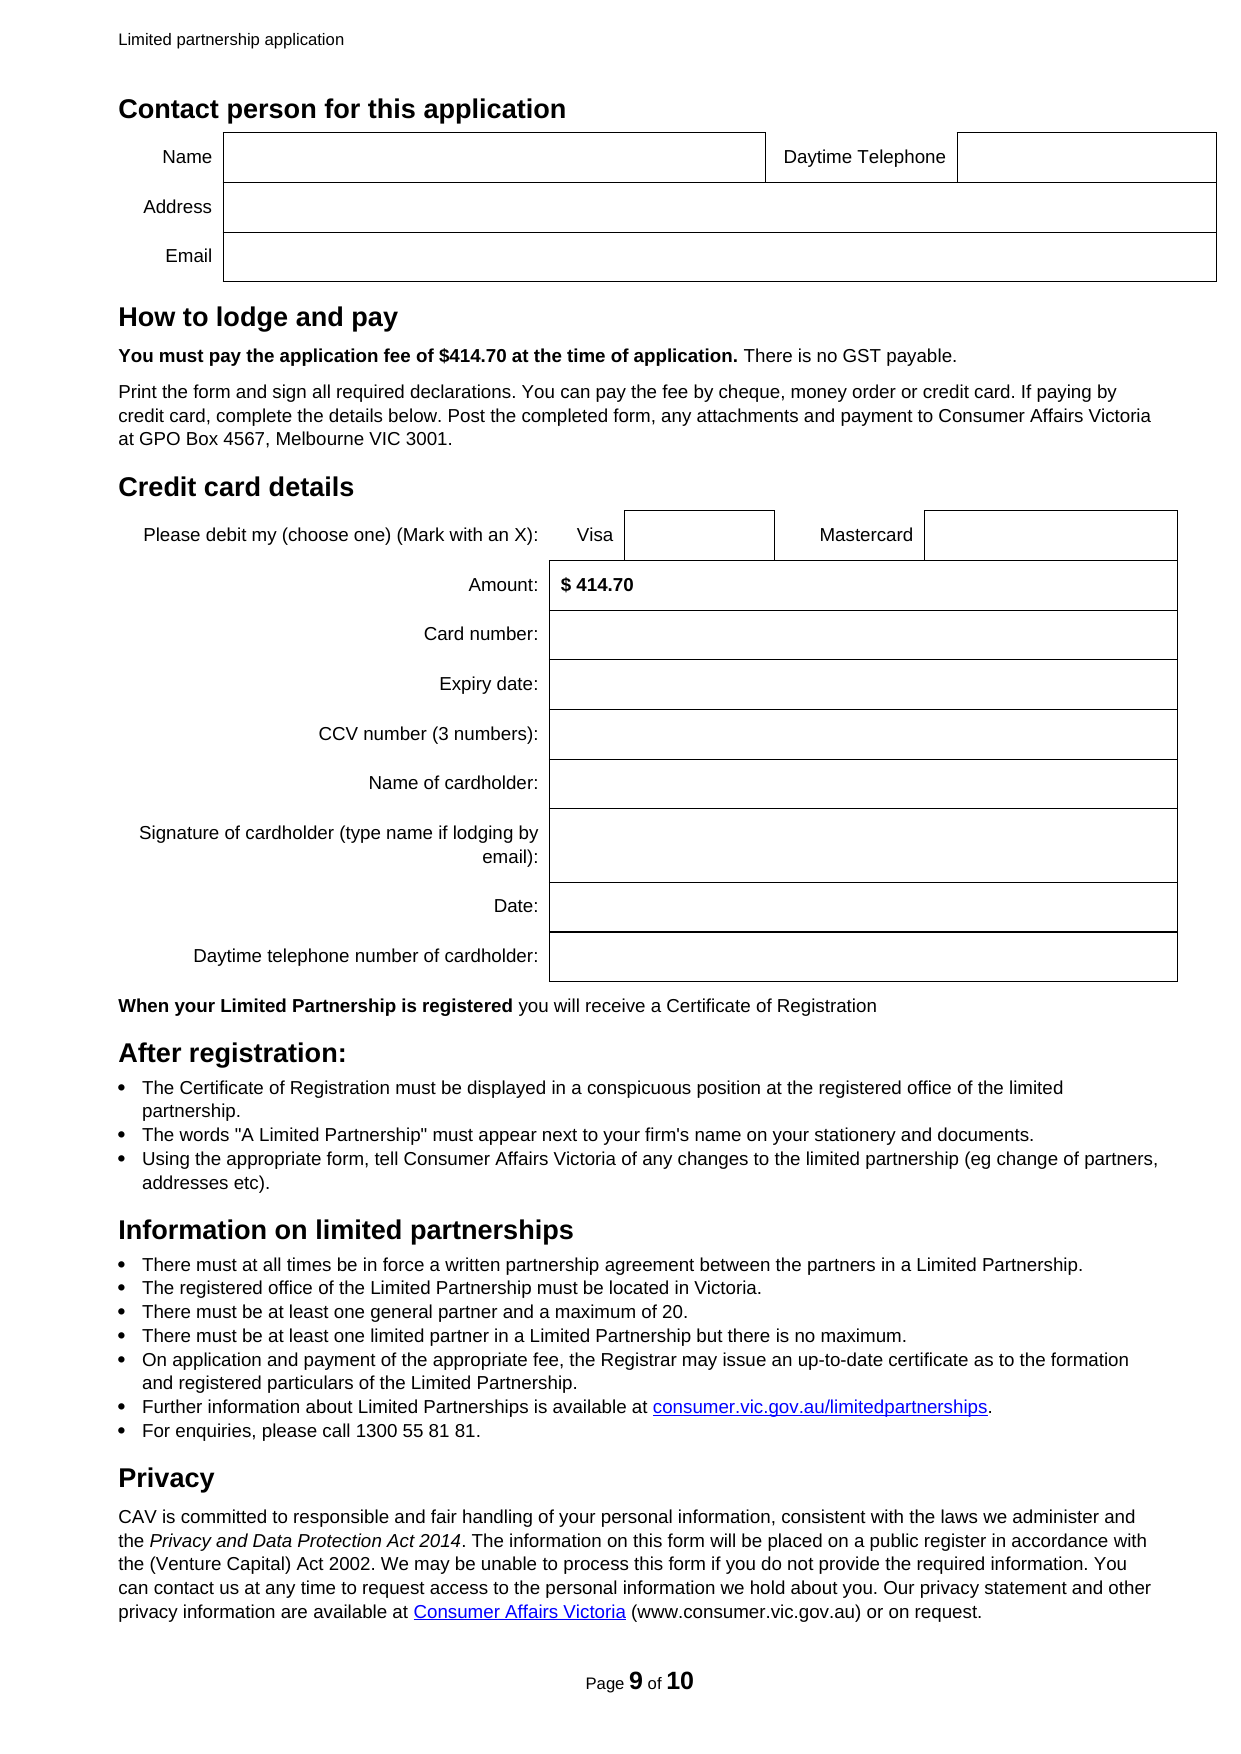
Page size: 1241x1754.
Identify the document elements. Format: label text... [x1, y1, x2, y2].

table_header [958, 133, 1216, 182]
table_cell Address [118, 182, 223, 232]
table_cell [550, 760, 1177, 808]
subtitle Credit card details [118, 471, 1161, 502]
subtitle How to lodge and pay [118, 301, 1161, 332]
text When your Limited Partnership is registered you will receive a Certificate of Registration [118, 994, 1161, 1016]
list Further information about Limited Partnerships is available at consumer.vic.gov.au/limitedpartnerships. [118, 1396, 1161, 1417]
subtitle After registration: [118, 1037, 1161, 1068]
text CAV is committed to responsible and fair handling of your personal information, consistent with the laws we administer and the Privacy and Data Protection Act 2014. The information on this form will be placed on a public register in accordance with the (Venture Capital) Act 2002. We may be unable to process this form if you do not provide the required information. You can contact us at any time to request access to the personal information we hold about you. Our privacy statement and other privacy information are available at Consumer Affairs Victoria (www.consumer.vic.gov.au) or on request. [118, 1506, 1161, 1622]
table_header Name [118, 132, 223, 182]
list There must be at least one general partner and a maximum of 20. [118, 1301, 1161, 1323]
table_header [925, 511, 1177, 560]
table_header Daytime Telephone [766, 132, 957, 182]
table_cell Signature of cardholder (type name if lodging by email): [118, 808, 549, 882]
list There must at all times be in force a written partnership agreement between the partners in a Limited Partnership. [118, 1253, 1161, 1275]
table_header [224, 133, 765, 182]
table_cell [550, 660, 1177, 709]
table_cell [550, 611, 1177, 659]
table_cell Card number: [118, 610, 549, 659]
table_cell Daytime telephone number of cardholder: [118, 931, 549, 981]
table_cell Name of cardholder: [118, 759, 549, 808]
table_header Please debit my (choose one) (Mark with an X): [118, 510, 549, 560]
table_cell [550, 809, 1177, 882]
list For enquiries, please call 1300 55 81 81. [118, 1419, 1161, 1441]
table_header Visa [549, 510, 624, 560]
subtitle Information on limited partnerships [118, 1214, 1161, 1245]
table_cell [550, 710, 1177, 759]
subtitle Contact person for this application [118, 93, 1161, 124]
list The Certificate of Registration must be displayed in a conspicuous position at the registered office of the limited partnership. [118, 1077, 1161, 1122]
table_cell CCV number (3 numbers): [118, 709, 549, 759]
text Print the form and sign all required declarations. You can pay the fee by cheque, money order or credit card. If paying by credit card, complete the details below. Post the completed form, any attachments and payment to Consumer Affairs Victoria at GPO Box 4567, Melbourne VIC 3001. [118, 381, 1161, 450]
table_cell [224, 183, 1216, 232]
list The registered office of the Limited Partnership must be located in Victoria. [118, 1277, 1161, 1299]
table_cell [224, 233, 1216, 281]
table_header [625, 511, 774, 560]
list The words "A Limited Partnership" must appear next to your firm's name on your stationery and documents. [118, 1124, 1161, 1146]
table_cell [550, 883, 1177, 931]
list Using the appropriate form, tell Consumer Affairs Victoria of any changes to the limited partnership (eg change of partners, addresses etc). [118, 1148, 1161, 1193]
table_cell $ 414.70 [550, 561, 1177, 609]
table_cell Email [118, 232, 223, 281]
list On application and payment of the appropriate fee, the Registrar may issue an up-to-date certificate as to the formation and registered particulars of the Limited Partnership. [118, 1348, 1161, 1394]
table_cell Expiry date: [118, 659, 549, 709]
table_cell [550, 933, 1177, 981]
list There must be at least one limited partner in a Limited Partnership but there is no maximum. [118, 1325, 1161, 1346]
table_header Mastercard [775, 510, 924, 560]
table_cell Date: [118, 882, 549, 931]
table_cell Amount: [118, 560, 549, 609]
subtitle Privacy [118, 1462, 1161, 1493]
text You must pay the application fee of $414.70 at the time of application. There is no GST payable. [118, 345, 1161, 366]
